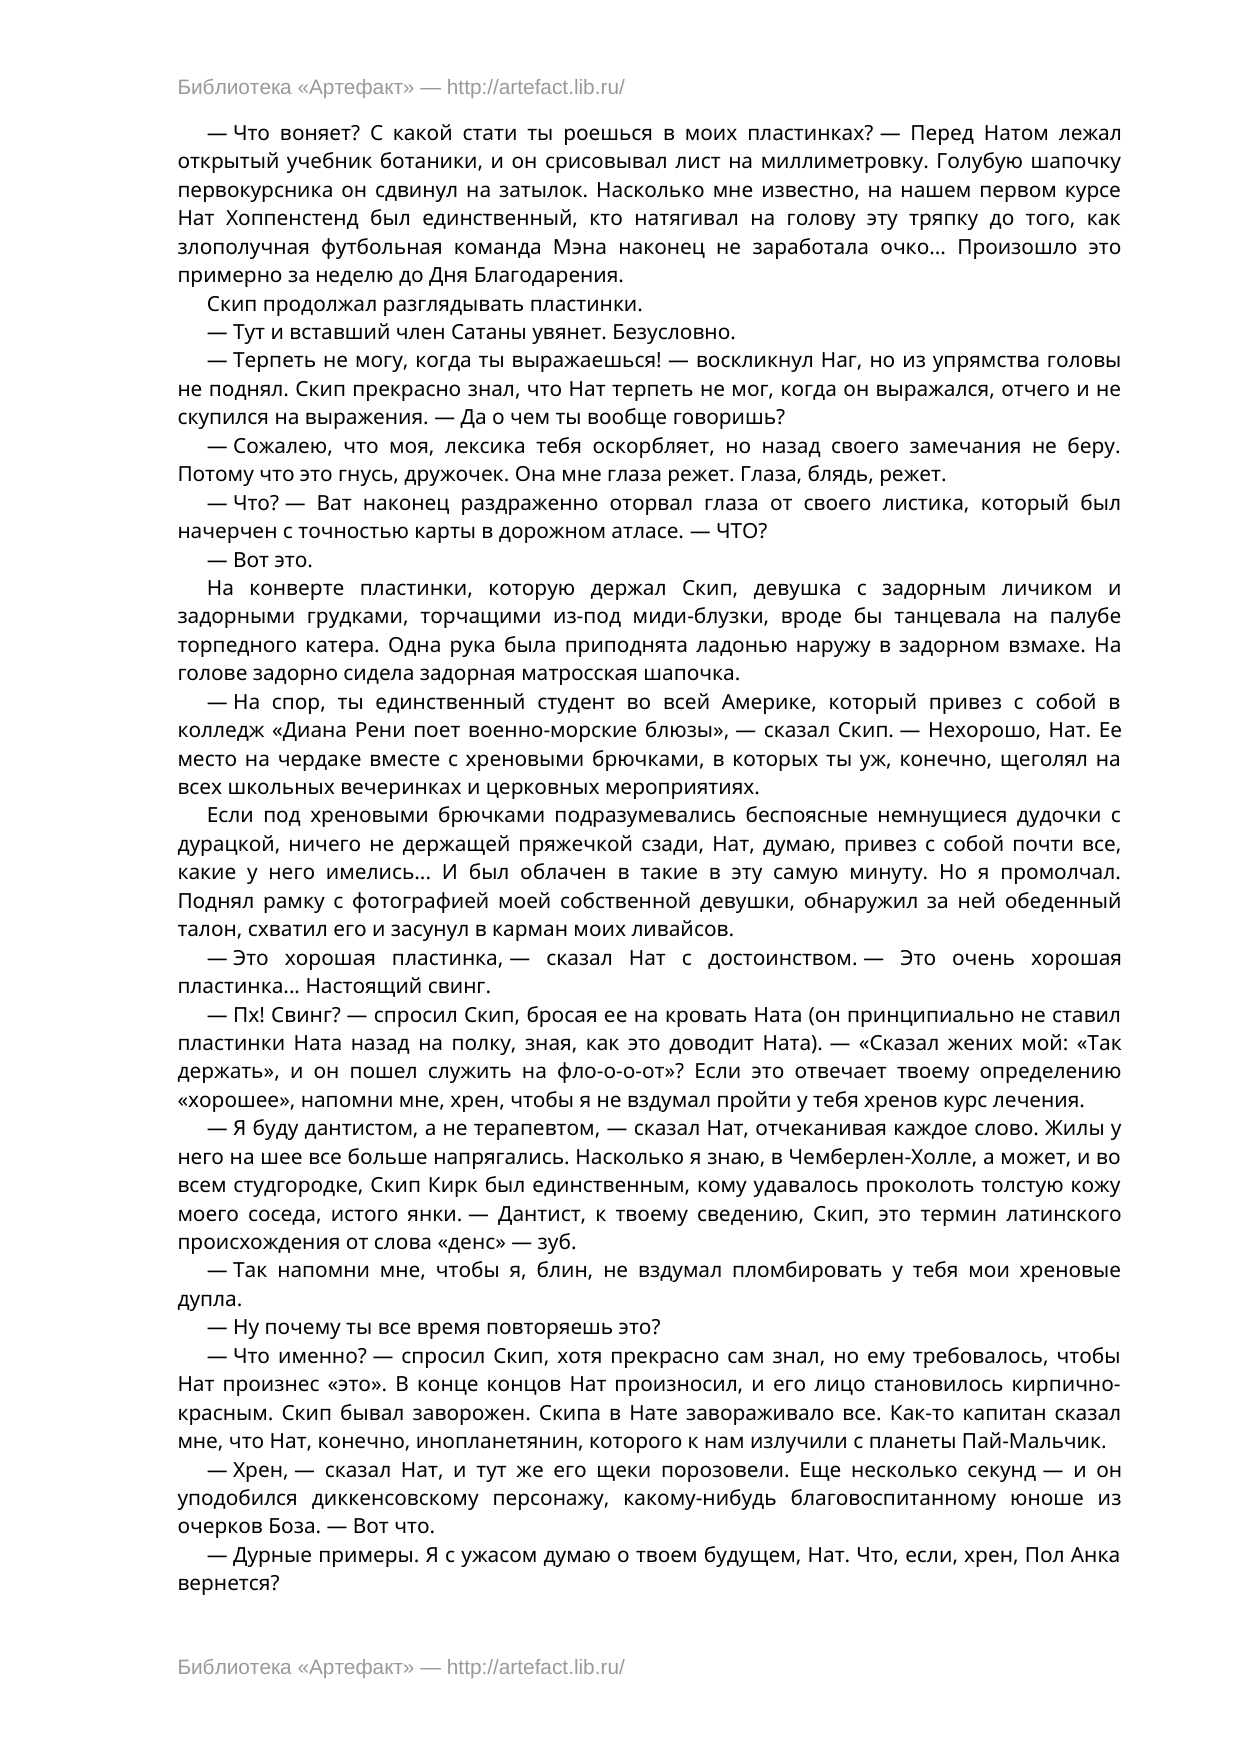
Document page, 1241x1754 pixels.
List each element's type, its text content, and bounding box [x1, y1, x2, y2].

text — Пх! Свинг? — спросил Скип, бросая ее на кровать Ната (он принципиально не ставил пластинки Ната назад на полку, зная, как это доводит Ната). — «Сказал жених мой: «Так держать», и он пошел служить на фло-о-о-от»? Если это отвечает твоему определению «хорошее», напомни мне, хрен, чтобы я не вздумал пройти у тебя хренов курс лечения. [177, 1000, 1122, 1113]
text — Что воняет? С какой стати ты роешься в моих пластинках? — Перед Натом лежал открытый учебник ботаники, и он срисовывал лист на миллиметровку. Голубую шапочку первокурсника он сдвинул на затылок. Насколько мне известно, на нашем первом курсе Нат Хоппенстенд был единственный, кто натягивал на голову эту тряпку до того, как злополучная футбольная команда Мэна наконец не заработала очко... Произошло это примерно за неделю до Дня Благодарения. [177, 118, 1122, 289]
text — Что именно? — спросил Скип, хотя прекрасно сам знал, но ему требовалось, чтобы Нат произнес «это». В конце концов Нат произносил, и его лицо становилось кирпично-красным. Скип бывал заворожен. Скипа в Нате завораживало все. Как-то капитан сказал мне, что Нат, конечно, инопланетянин, которого к нам излучили с планеты Пай-Мальчик. [177, 1341, 1122, 1455]
text — Дурные примеры. Я с ужасом думаю о твоем будущем, Нат. Что, если, хрен, Пол Анка вернется? [177, 1540, 1122, 1597]
text Скип продолжал разглядывать пластинки. [177, 289, 1122, 317]
text — Это хорошая пластинка, — сказал Нат с достоинством. — Это очень хорошая пластинка... Настоящий свинг. [177, 943, 1122, 1000]
text — Терпеть не могу, когда ты выражаешься! — воскликнул Наг, но из упрямства головы не поднял. Скип прекрасно знал, что Нат терпеть не мог, когда он выражался, отчего и не скупился на выражения. — Да о чем ты вообще говоришь? [177, 346, 1122, 431]
text На конверте пластинки, которую держал Скип, девушка с задорным личиком и задорными грудками, торчащими из-под миди-блузки, вроде бы танцевала на палубе торпедного катера. Одна рука была приподнята ладонью наружу в задорном взмахе. На голове задорно сидела задорная матросская шапочка. [177, 573, 1122, 687]
text — На спор, ты единственный студент во всей Америке, который привез с собой в колледж «Диана Рени поет военно-морские блюзы», — сказал Скип. — Нехорошо, Нат. Ее место на чердаке вместе с хреновыми брючками, в которых ты уж, конечно, щеголял на всех школьных вечеринках и церковных мероприятиях. [177, 687, 1122, 801]
text — Хрен, — сказал Нат, и тут же его щеки порозовели. Еще несколько секунд — и он уподобился диккенсовскому персонажу, какому-нибудь благовоспитанному юноше из очерков Боза. — Вот что. [177, 1455, 1122, 1540]
text — Сожалею, что моя, лексика тебя оскорбляет, но назад своего замечания не беру. Потому что это гнусь, дружочек. Она мне глаза режет. Глаза, блядь, режет. [177, 431, 1122, 488]
text — Я буду дантистом, а не терапевтом, — сказал Нат, отчеканивая каждое слово. Жилы у него на шее все больше напрягались. Насколько я знаю, в Чемберлен-Холле, а может, и во всем студгородке, Скип Кирк был единственным, кому удавалось проколоть толстую кожу моего соседа, истого янки. — Дантист, к твоему сведению, Скип, это термин латинского происхождения от слова «денс» — зуб. [177, 1113, 1122, 1256]
text — Что? — Ват наконец раздраженно оторвал глаза от своего листика, который был начерчен с точностью карты в дорожном атласе. — ЧТО? [177, 488, 1122, 545]
text Если под хреновыми брючками подразумевались беспоясные немнущиеся дудочки с дурацкой, ничего не держащей пряжечкой сзади, Нат, думаю, привез с собой почти все, какие у него имелись... И был облачен в такие в эту самую минуту. Но я промолчал. Поднял рамку с фотографией моей собственной девушки, обнаружил за ней обеденный талон, схватил его и засунул в карман моих ливайсов. [177, 801, 1122, 943]
text — Тут и вставший член Сатаны увянет. Безусловно. [177, 317, 1122, 346]
text — Ну почему ты все время повторяешь это? [177, 1312, 1122, 1341]
text — Так напомни мне, чтобы я, блин, не вздумал пломбировать у тебя мои хреновые дупла. [177, 1256, 1122, 1312]
text — Вот это. [177, 545, 1122, 573]
